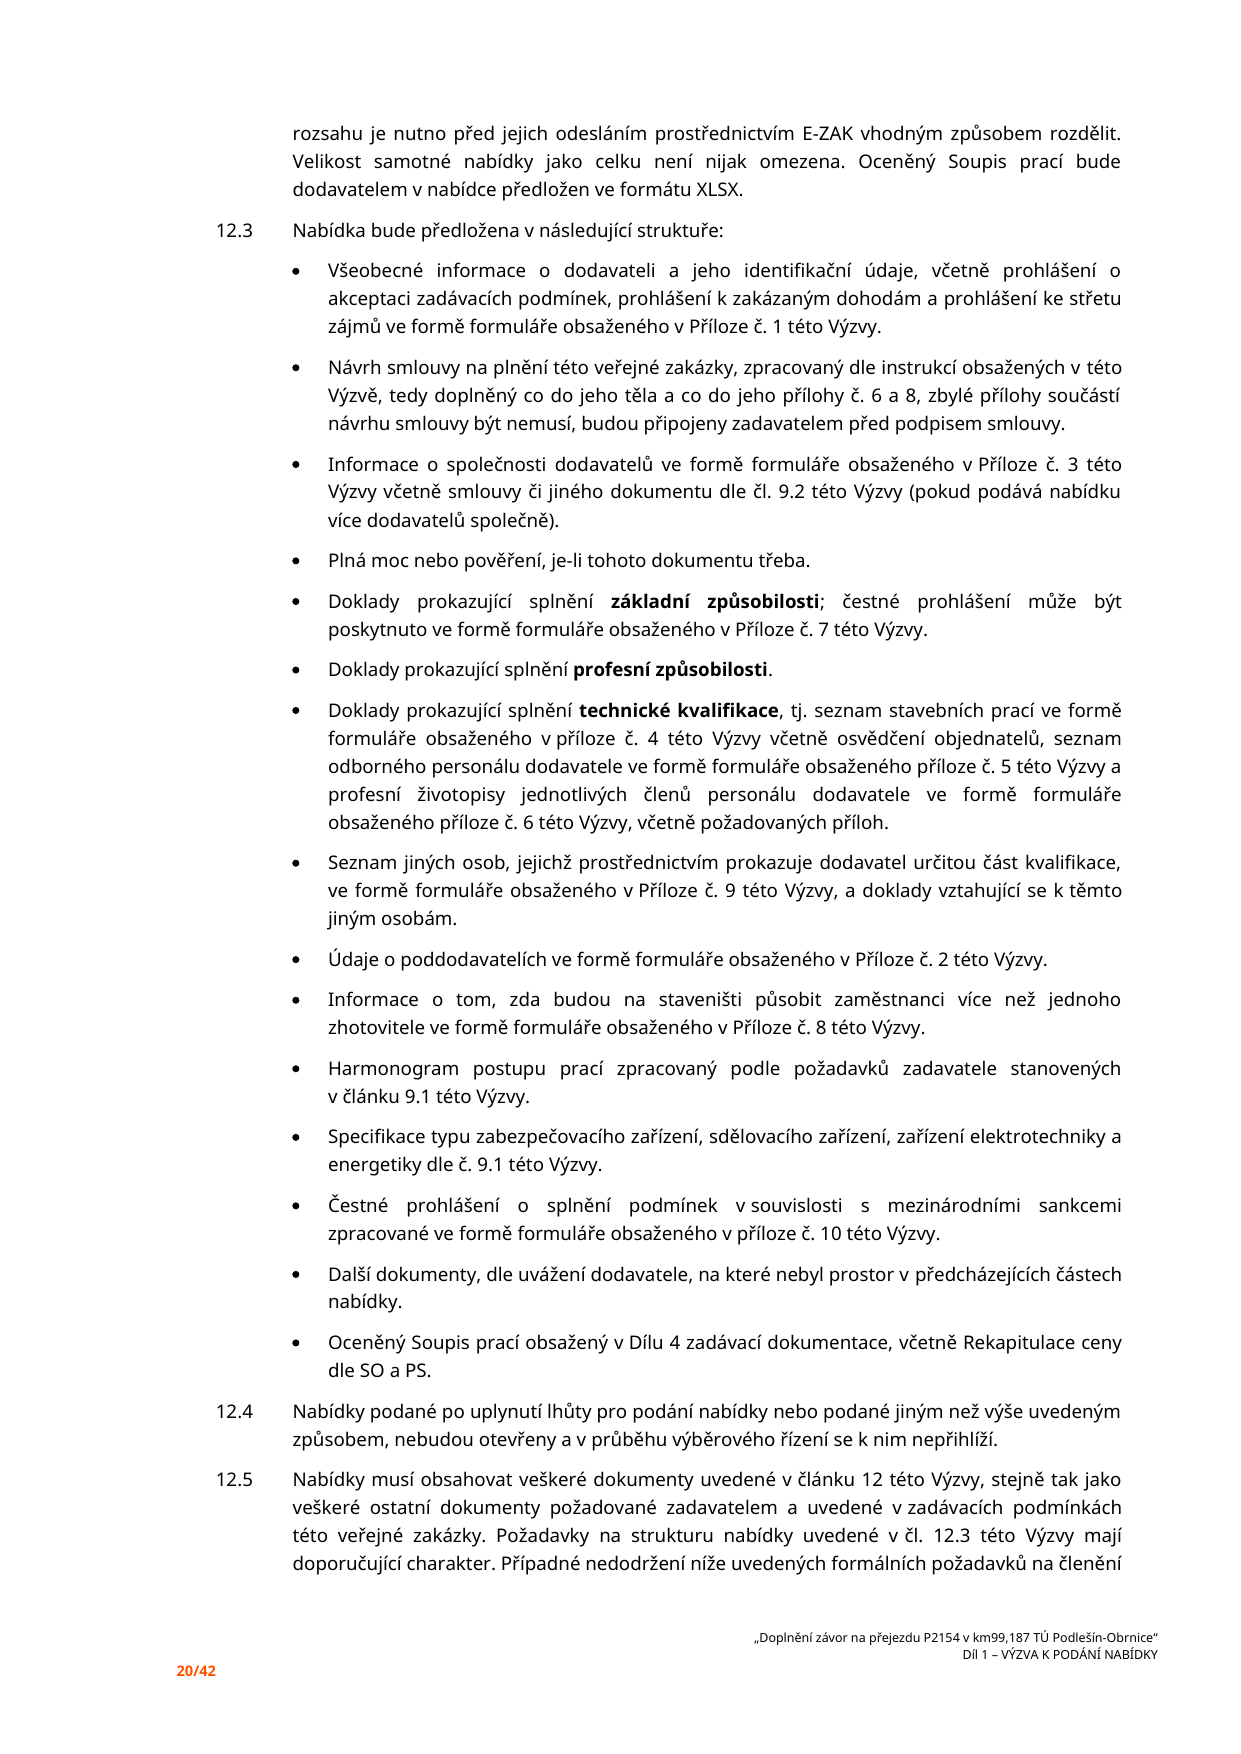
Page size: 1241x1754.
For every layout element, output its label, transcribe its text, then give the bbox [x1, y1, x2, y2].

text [216, 121, 1122, 202]
text Další dokumenty, dle uvážení dodavatele, na které nebyl prostor v předcházejících částech nabídky. [292, 1261, 1122, 1314]
text Doklady prokazující splnění technické kvalifikace, tj. seznam stavebních prací ve formě formuláře obsaženého v příloze č. 4 této Výzvy včetně osvědčení objednatelů, seznam odborného personálu dodavatele ve formě formuláře obsaženého příloze č. 5 této Výzvy a profesní životopisy jednotlivých členů personálu dodavatele ve formě formuláře obsaženého příloze č. 6 této Výzvy, včetně požadovaných příloh. [292, 697, 1122, 834]
text Informace o společnosti dodavatelů ve formě formuláře obsaženého v Příloze č. 3 této Výzvy včetně smlouvy či jiného dokumentu dle čl. 9.2 této Výzvy (pokud podává nabídku více dodavatelů společně). [292, 451, 1122, 532]
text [216, 1466, 1122, 1576]
text Nabídky podané po uplynutí lhůty pro podání nabídky nebo podané jiným než výše uvedeným způsobem, nebudou otevřeny a v průběhu výběrového řízení se k nim nepřihlíží. [216, 1398, 1122, 1451]
text Seznam jiných osob, jejichž prostřednictvím prokazuje dodavatel určitou část kvalifikace, ve formě formuláře obsaženého v Příloze č. 9 této Výzvy, a doklady vztahující se k těmto jiným osobám. [292, 849, 1122, 931]
text Informace o tom, zda budou na staveništi působit zaměstnanci více než jednoho zhotovitele ve formě formuláře obsaženého v Příloze č. 8 této Výzvy. [292, 987, 1122, 1040]
text Harmonogram postupu prací zpracovaný podle požadavků zadavatele stanovených v článku 9.1 této Výzvy. [292, 1055, 1122, 1109]
text Doklady prokazující splnění základní způsobilosti; čestné prohlášení může být poskytnuto ve formě formuláře obsaženého v Příloze č. 7 této Výzvy. [292, 588, 1122, 641]
text Plná moc nebo pověření, je-li tohoto dokumentu třeba. [292, 547, 1122, 573]
text Doklady prokazující splnění profesní způsobilosti. [292, 656, 1122, 682]
text Nabídka bude předložena v následující struktuře: [216, 217, 1122, 243]
text Čestné prohlášení o splnění podmínek v souvislosti s mezinárodními sankcemi zpracované ve formě formuláře obsaženého v příloze č. 10 této Výzvy. [292, 1192, 1122, 1246]
text Oceněný Soupis prací obsažený v Dílu 4 zadávací dokumentace, včetně Rekapitulace ceny dle SO a PS. [292, 1329, 1122, 1383]
text Návrh smlouvy na plnění této veřejné zakázky, zpracovaný dle instrukcí obsažených v této Výzvě, tedy doplněný co do jeho těla a co do jeho přílohy č. 6 a 8, zbylé přílohy součástí návrhu smlouvy být nemusí, budou připojeny zadavatelem před podpisem smlouvy. [292, 354, 1122, 436]
text Specifikace typu zabezpečovacího zařízení, sdělovacího zařízení, zařízení elektrotechniky a energetiky dle č. 9.1 této Výzvy. [292, 1124, 1122, 1177]
text Všeobecné informace o dodavateli a jeho identifikační údaje, včetně prohlášení o akceptaci zadávacích podmínek, prohlášení k zakázaným dohodám a prohlášení ke střetu zájmů ve formě formuláře obsaženého v Příloze č. 1 této Výzvy. [292, 258, 1122, 339]
text Údaje o poddodavatelích ve formě formuláře obsaženého v Příloze č. 2 této Výzvy. [292, 946, 1122, 972]
